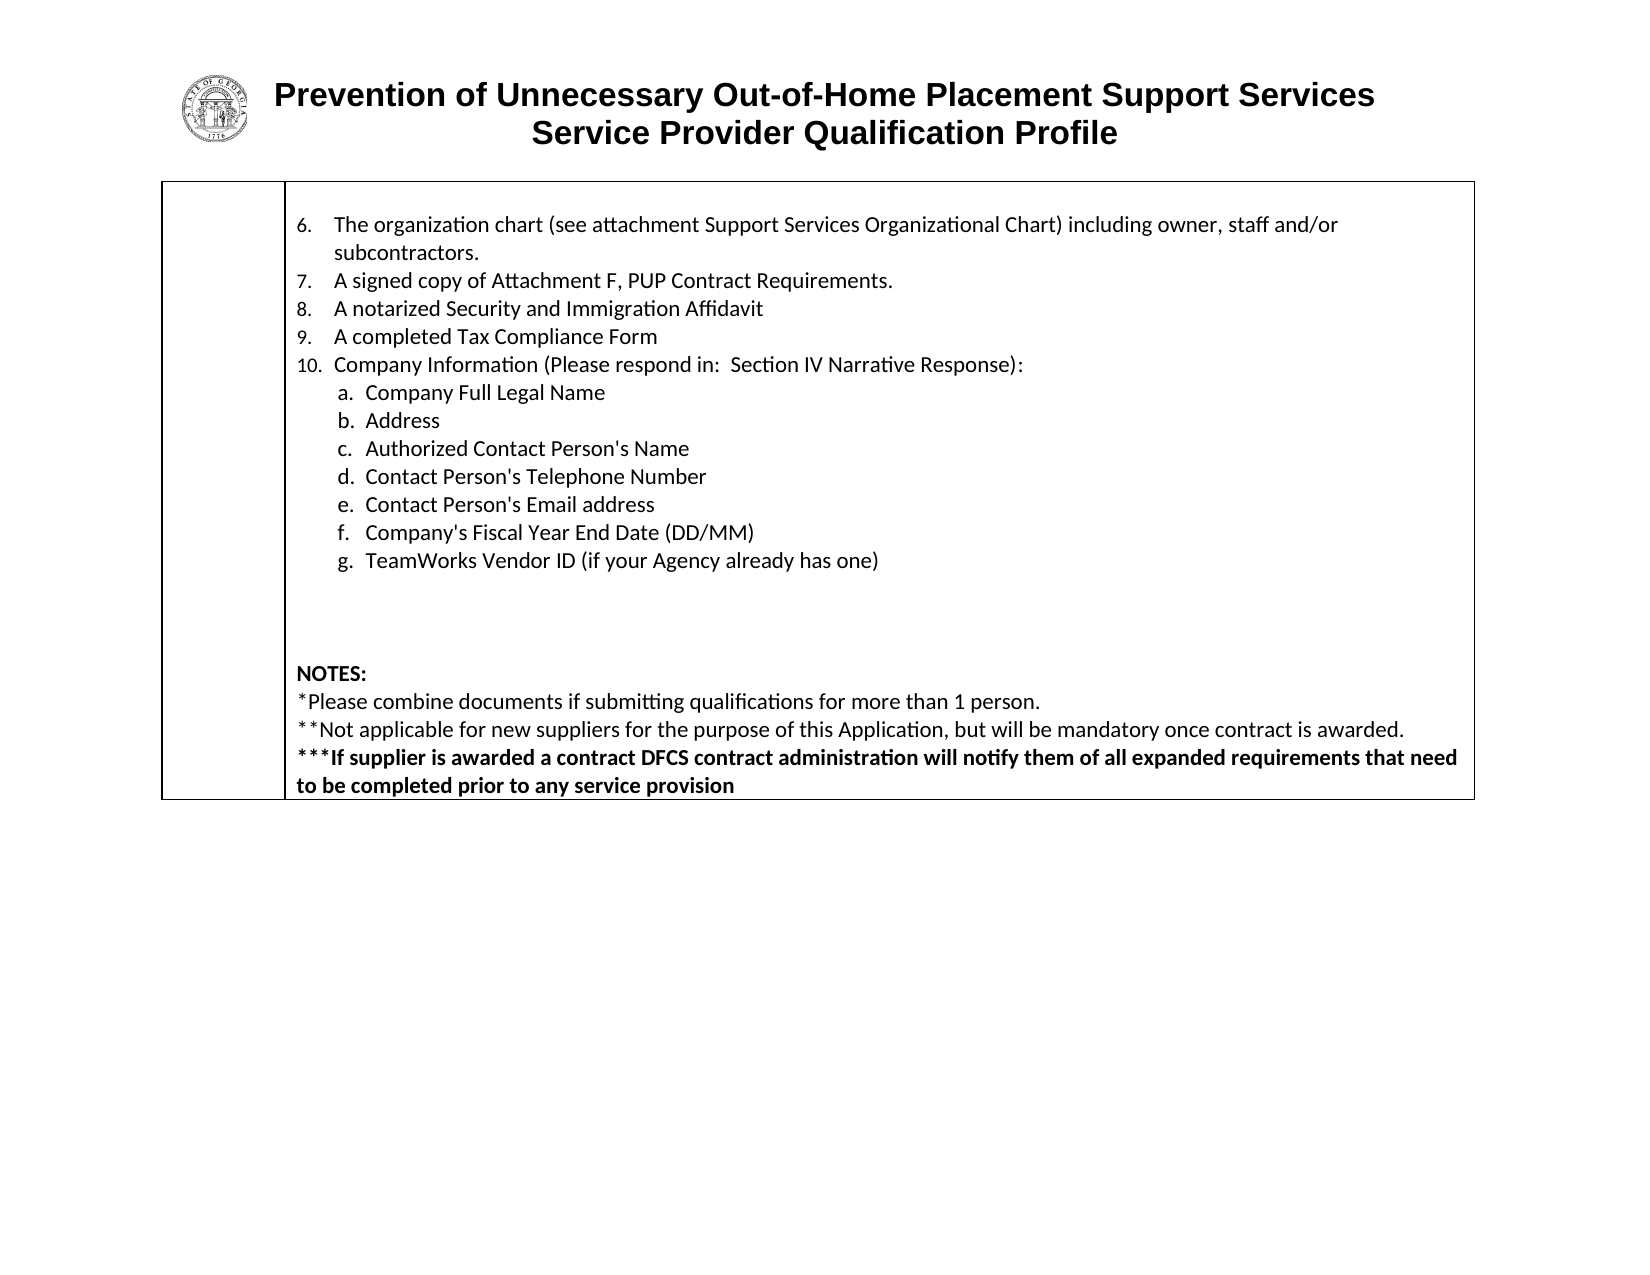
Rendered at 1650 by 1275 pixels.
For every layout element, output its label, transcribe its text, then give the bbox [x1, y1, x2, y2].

table_header [163, 182, 284, 799]
picture [181, 75, 247, 141]
